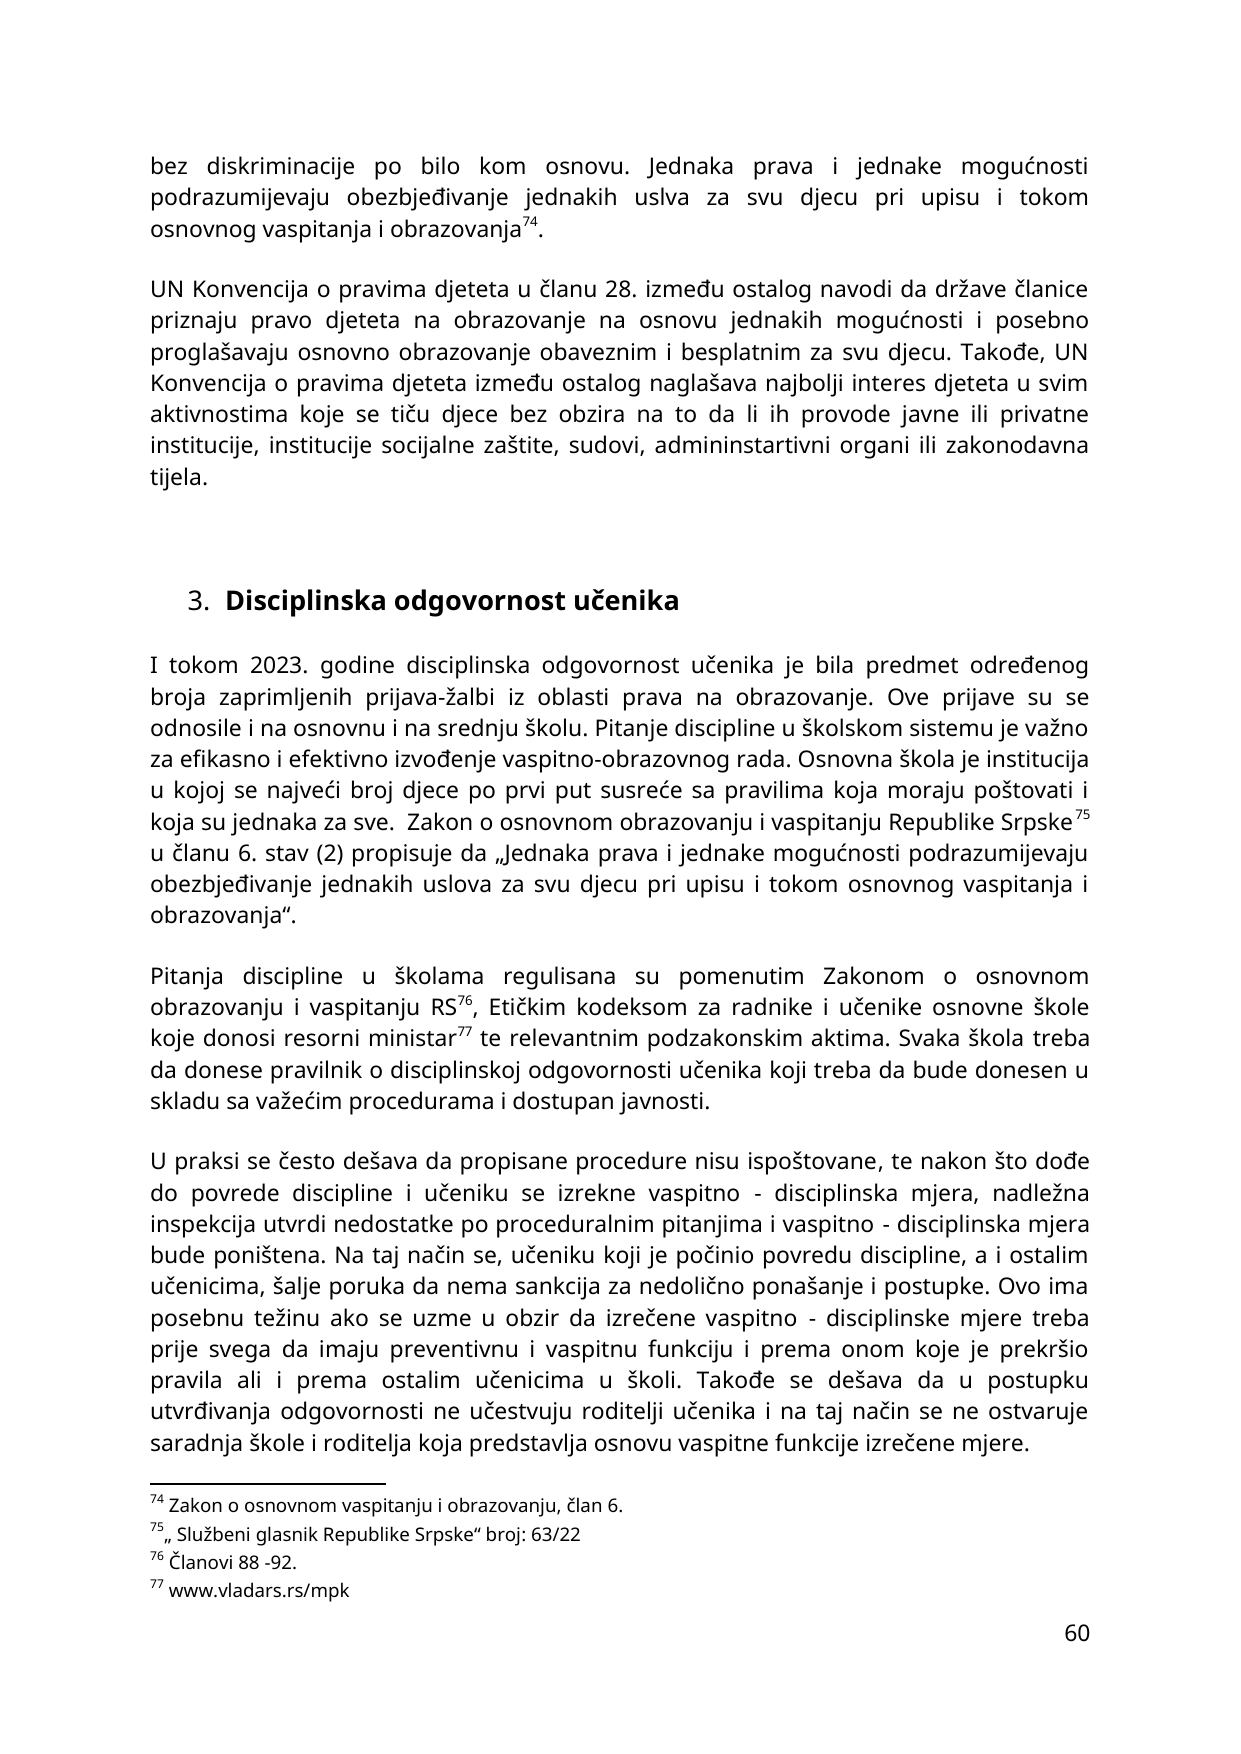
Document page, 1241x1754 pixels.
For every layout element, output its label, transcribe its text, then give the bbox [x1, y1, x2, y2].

subtitle Disciplinska odgovornost učenika [187, 581, 1090, 618]
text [150, 150, 1090, 244]
text Pitanja discipline u školama regulisana su pomenutim Zakonom o osnovnom obrazovanju i vaspitanju RS, Etičkim kodeksom za radnike i učenike osnovne škole koje donosi resorni ministar te relevantnim podzakonskim aktima. Svaka škola treba da donese pravilnik o disciplinskoj odgovornosti učenika koji treba da bude donesen u skladu sa važećim procedurama i dostupan javnosti. [150, 960, 1090, 1116]
text UN Konvencija o pravima djeteta u članu 28. između ostalog navodi da države članice priznaju pravo djeteta na obrazovanje na osnovu jednakih mogućnosti i posebno proglašavaju osnovno obrazovanje obaveznim i besplatnim za svu djecu. Takođe, UN Konvencija o pravima djeteta između ostalog naglašava najbolji interes djeteta u svim aktivnostima koje se tiču djece bez obzira na to da li ih provode javne ili privatne institucije, institucije socijalne zaštite, sudovi, admininstartivni organi ili zakonodavna tijela. [150, 273, 1090, 492]
text U praksi se često dešava da propisane procedure nisu ispoštovane, te nakon što dođe do povrede discipline i učeniku se izrekne vaspitno - disciplinska mjera, nadležna inspekcija utvrdi nedostatke po proceduralnim pitanjima i vaspitno - disciplinska mjera bude poništena. Na taj način se, učeniku koji je počinio povredu discipline, a i ostalim učenicima, šalje poruka da nema sankcija za nedolično ponašanje i postupke. Ovo ima posebnu težinu ako se uzme u obzir da izrečene vaspitno - disciplinske mjere treba prije svega da imaju preventivnu i vaspitnu funkciju i prema onom koje je prekršio pravila ali i prema ostalim učenicima u školi. Takođe se dešava da u postupku utvrđivanja odgovornosti ne učestvuju roditelji učenika i na taj način se ne ostvaruje saradnja škole i roditelja koja predstavlja osnovu vaspitne funkcije izrečene mjere. [150, 1145, 1090, 1458]
text I tokom 2023. godine disciplinska odgovornost učenika je bila predmet određenog broja zaprimljenih prijava-žalbi iz oblasti prava na obrazovanje. Ove prijave su se odnosile i na osnovnu i na srednju školu. Pitanje discipline u školskom sistemu je važno za efikasno i efektivno izvođenje vaspitno-obrazovnog rada. Osnovna škola je institucija u kojoj se najveći broj djece po prvi put susreće sa pravilima koja moraju poštovati i koja su jednaka za sve. Zakon o osnovnom obrazovanju i vaspitanju Republike Srpske u članu 6. stav (2) propisuje da „Jednaka prava i jednake mogućnosti podrazumijevaju obezbjeđivanje jednakih uslova za svu djecu pri upisu i tokom osnovnog vaspitanja i obrazovanja“. [150, 649, 1090, 931]
